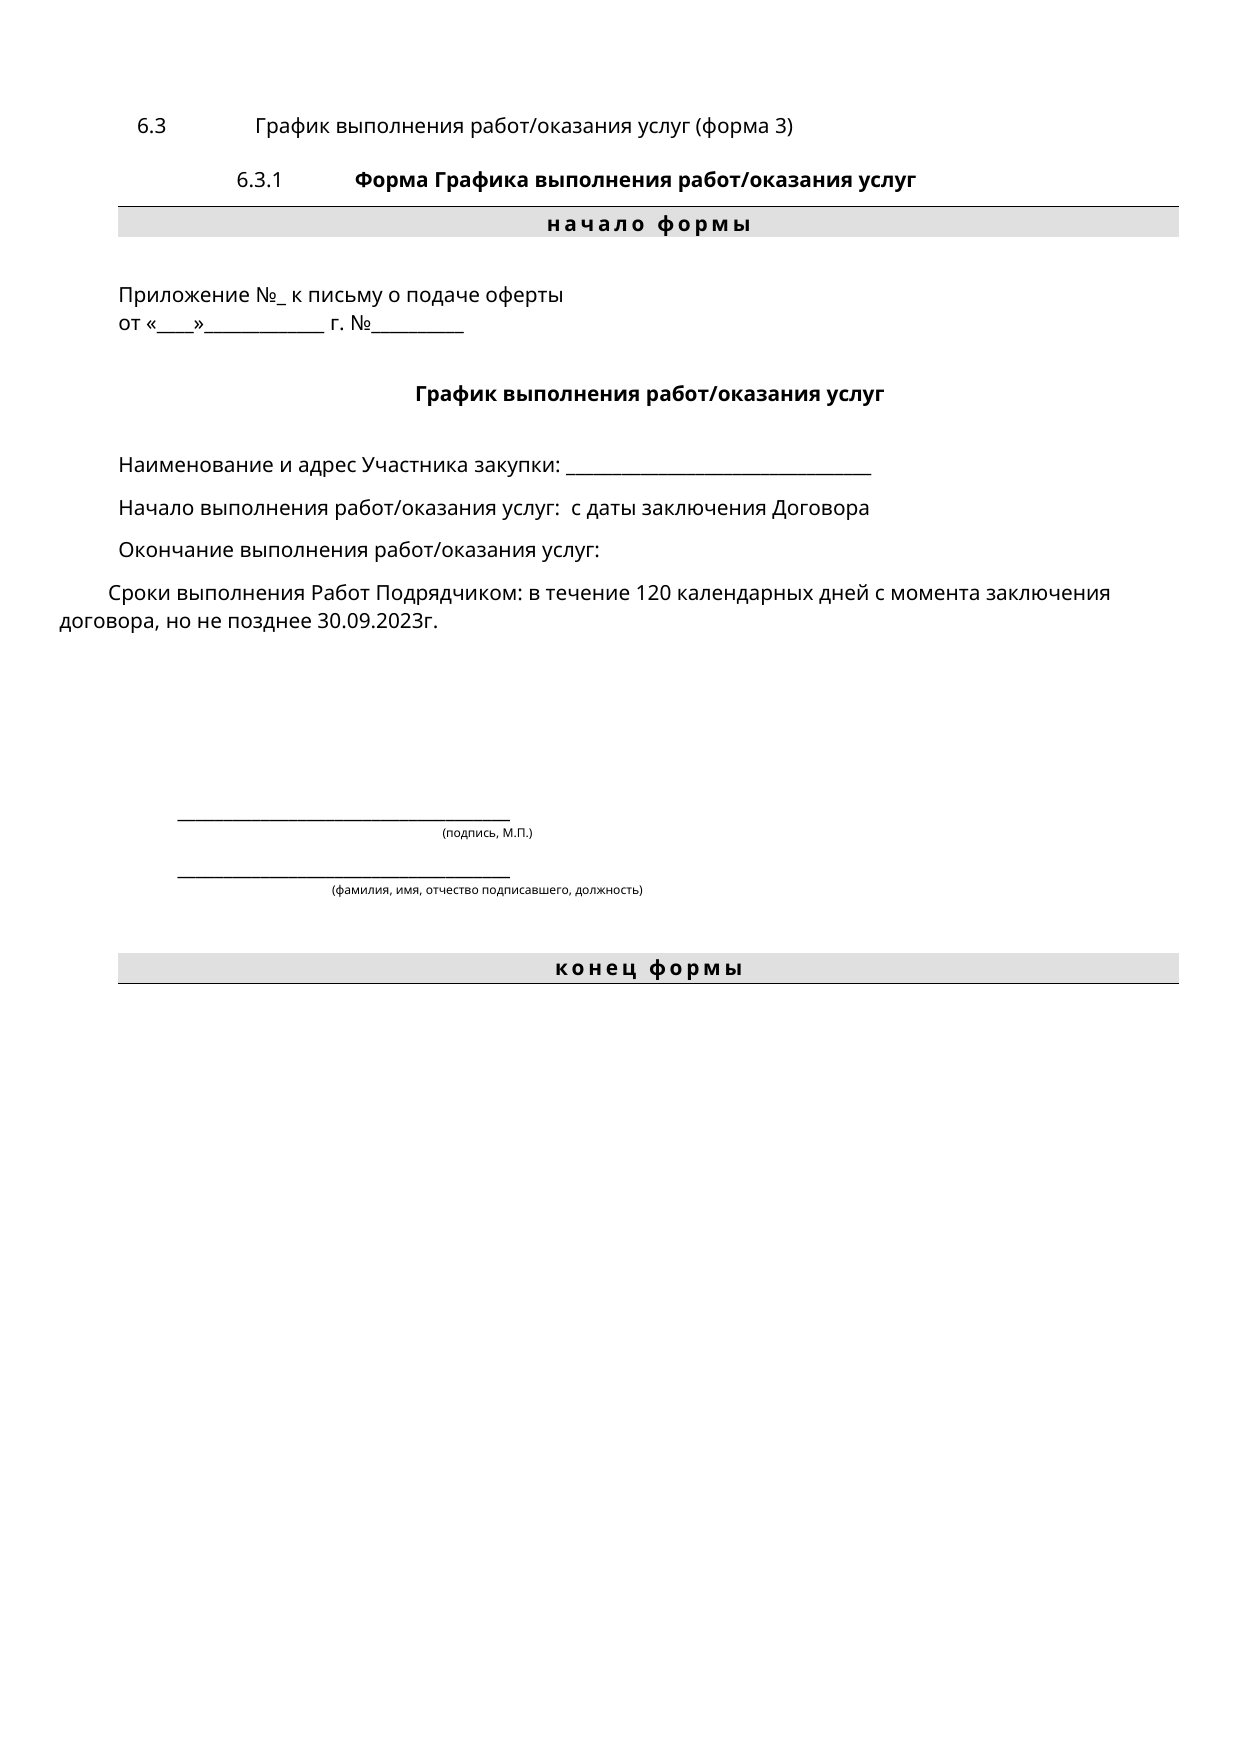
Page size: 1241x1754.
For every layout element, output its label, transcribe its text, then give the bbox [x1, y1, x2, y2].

text График выполнения работ/оказания услуг [118, 379, 1181, 408]
text (фамилия, имя, отчество подписавшего, должность) [118, 882, 797, 910]
text Начало выполнения работ/оказания услуг: с даты заключения Договора [118, 493, 1181, 521]
text ____________________________________ [118, 796, 1181, 825]
text Приложение №_ к письму о подаче оферты от «____»_____________ г. №__________ [118, 280, 1181, 337]
text ____________________________________ [118, 853, 1181, 882]
text (подпись, М.П.) [118, 825, 797, 853]
subtitle График выполнения работ/оказания услуг (форма 3) [137, 111, 1181, 140]
text Наименование и адрес Участника закупки: _________________________________ [118, 450, 1181, 479]
text конец формы [118, 953, 1179, 983]
list Форма Графика выполнения работ/оказания услуг [236, 165, 1181, 193]
text Окончание выполнения работ/оказания услуг: [118, 536, 1181, 564]
text Сроки выполнения Работ Подрядчиком: в течение 120 календарных дней с момента заключения договора, но не позднее 30.09.2023г. [59, 578, 1178, 635]
text начало формы [118, 207, 1179, 237]
